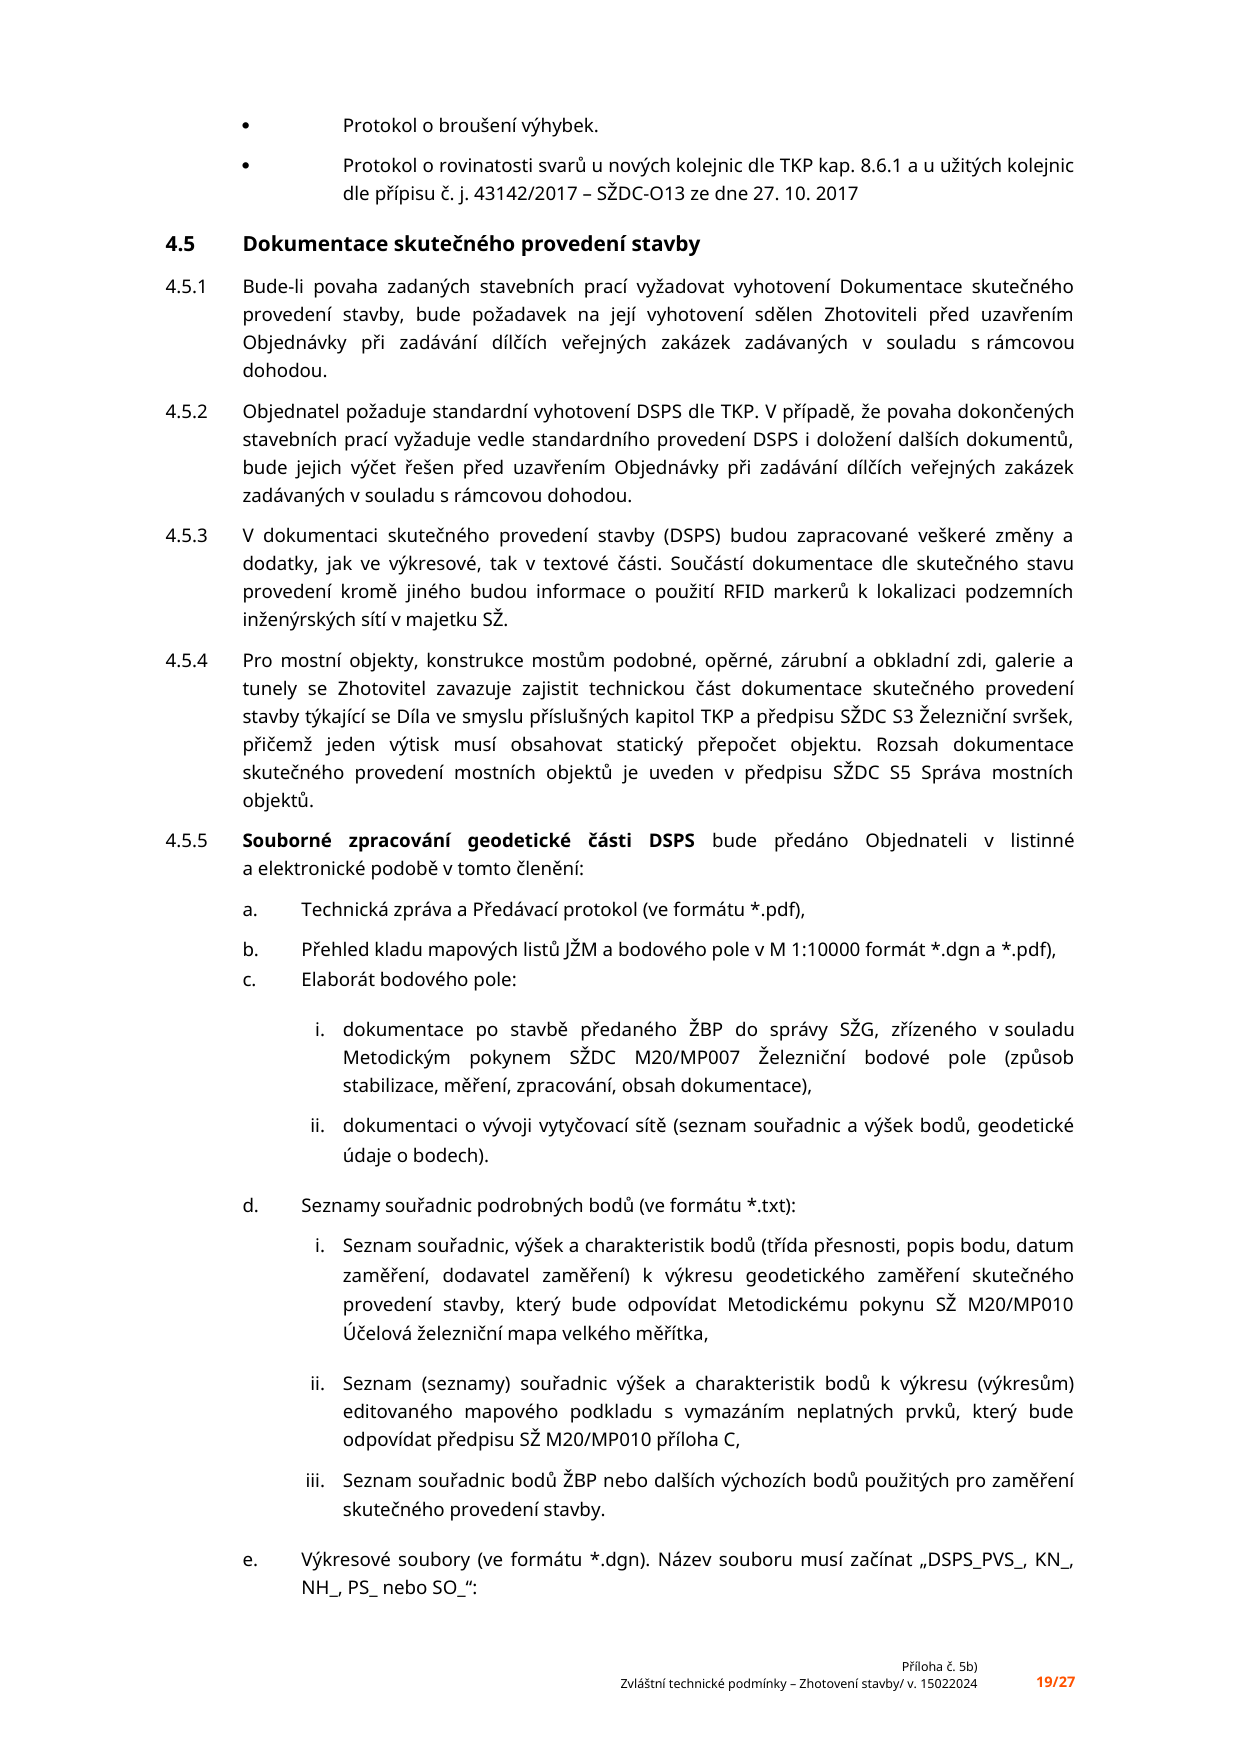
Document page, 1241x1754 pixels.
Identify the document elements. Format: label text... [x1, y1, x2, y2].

list Výkresové soubory (ve formátu *.dgn). Název souboru musí začínat „DSPS_PVS_, KN_, NH_, PS_ nebo SO_“: [242, 1546, 1075, 1600]
text V dokumentaci skutečného provedení stavby (DSPS) budou zapracované veškeré změny a dodatky, jak ve výkresové, tak v textové části. Součástí dokumentace dle skutečného stavu provedení kromě jiného budou informace o použití RFID markerů k lokalizaci podzemních inženýrských sítí v majetku SŽ. [165, 522, 1075, 632]
text Pro mostní objekty, konstrukce mostům podobné, opěrné, zárubní a obkladní zdi, galerie a tunely se Zhotovitel zavazuje zajistit technickou část dokumentace skutečného provedení stavby týkající se Díla ve smyslu příslušných kapitol TKP a předpisu SŽDC S3 Železniční svršek, přičemž jeden výtisk musí obsahovat statický přepočet objektu. Rozsah dokumentace skutečného provedení mostních objektů je uveden v předpisu SŽDC S5 Správa mostních objektů. [165, 647, 1075, 813]
list Seznam souřadnic, výšek a charakteristik bodů (třída přesnosti, popis bodu, datum zaměření, dodavatel zaměření) k výkresu geodetického zaměření skutečného provedení stavby, který bude odpovídat Metodickému pokynu SŽ M20/MP010 Účelová železniční mapa velkého měřítka, [325, 1233, 1075, 1346]
list Seznam souřadnic bodů ŽBP nebo dalších výchozích bodů použitých pro zaměření skutečného provedení stavby. [325, 1467, 1075, 1522]
text Objednatel požaduje standardní vyhotovení DSPS dle TKP. V případě, že povaha dokončených stavebních prací vyžaduje vedle standardního provedení DSPS i doložení dalších dokumentů, bude jejich výčet řešen před uzavřením Objednávky při zadávání dílčích veřejných zakázek zadávaných v souladu s rámcovou dohodou. [165, 398, 1075, 507]
list dokumentace po stavbě předaného ŽBP do správy SŽG, zřízeného v souladu Metodickým pokynem SŽDC M20/MP007 Železniční bodové pole (způsob stabilizace, měření, zpracování, obsah dokumentace), [325, 1016, 1075, 1098]
text Bude-li povaha zadaných stavebních prací vyžadovat vyhotovení Dokumentace skutečného provedení stavby, bude požadavek na její vyhotovení sdělen Zhotoviteli před uzavřením Objednávky při zadávání dílčích veřejných zakázek zadávaných v souladu s rámcovou dohodou. [165, 273, 1075, 383]
list dokumentaci o vývoji vytyčovací sítě (seznam souřadnic a výšek bodů, geodetické údaje o bodech). [325, 1113, 1075, 1167]
list Přehled kladu mapových listů JŽM a bodového pole v M 1:10000 formát *.dgn a *.pdf), [242, 937, 1075, 962]
list Technická zpráva a Předávací protokol (ve formátu *.pdf), [242, 896, 1075, 922]
list Protokol o broušení výhybek. [242, 112, 1075, 138]
text Souborné zpracování geodetické části DSPS bude předáno Objednateli v listinné a elektronické podobě v tomto členění: [165, 828, 1075, 881]
list Protokol o rovinatosti svarů u nových kolejnic dle TKP kap. 8.6.1 a u užitých kolejnic dle přípisu č. j. 43142/2017 – SŽDC-O13 ze dne 27. 10. 2017 [242, 153, 1075, 206]
list Seznam (seznamy) souřadnic výšek a charakteristik bodů k výkresu (výkresům) editovaného mapového podkladu s vymazáním neplatných prvků, který bude odpovídat předpisu SŽ M20/MP010 příloha C, [325, 1371, 1075, 1452]
list Seznamy souřadnic podrobných bodů (ve formátu *.txt): [242, 1192, 1075, 1218]
text Dokumentace skutečného provedení stavby [165, 229, 1075, 258]
list Elaborát bodového pole: [242, 966, 1075, 992]
